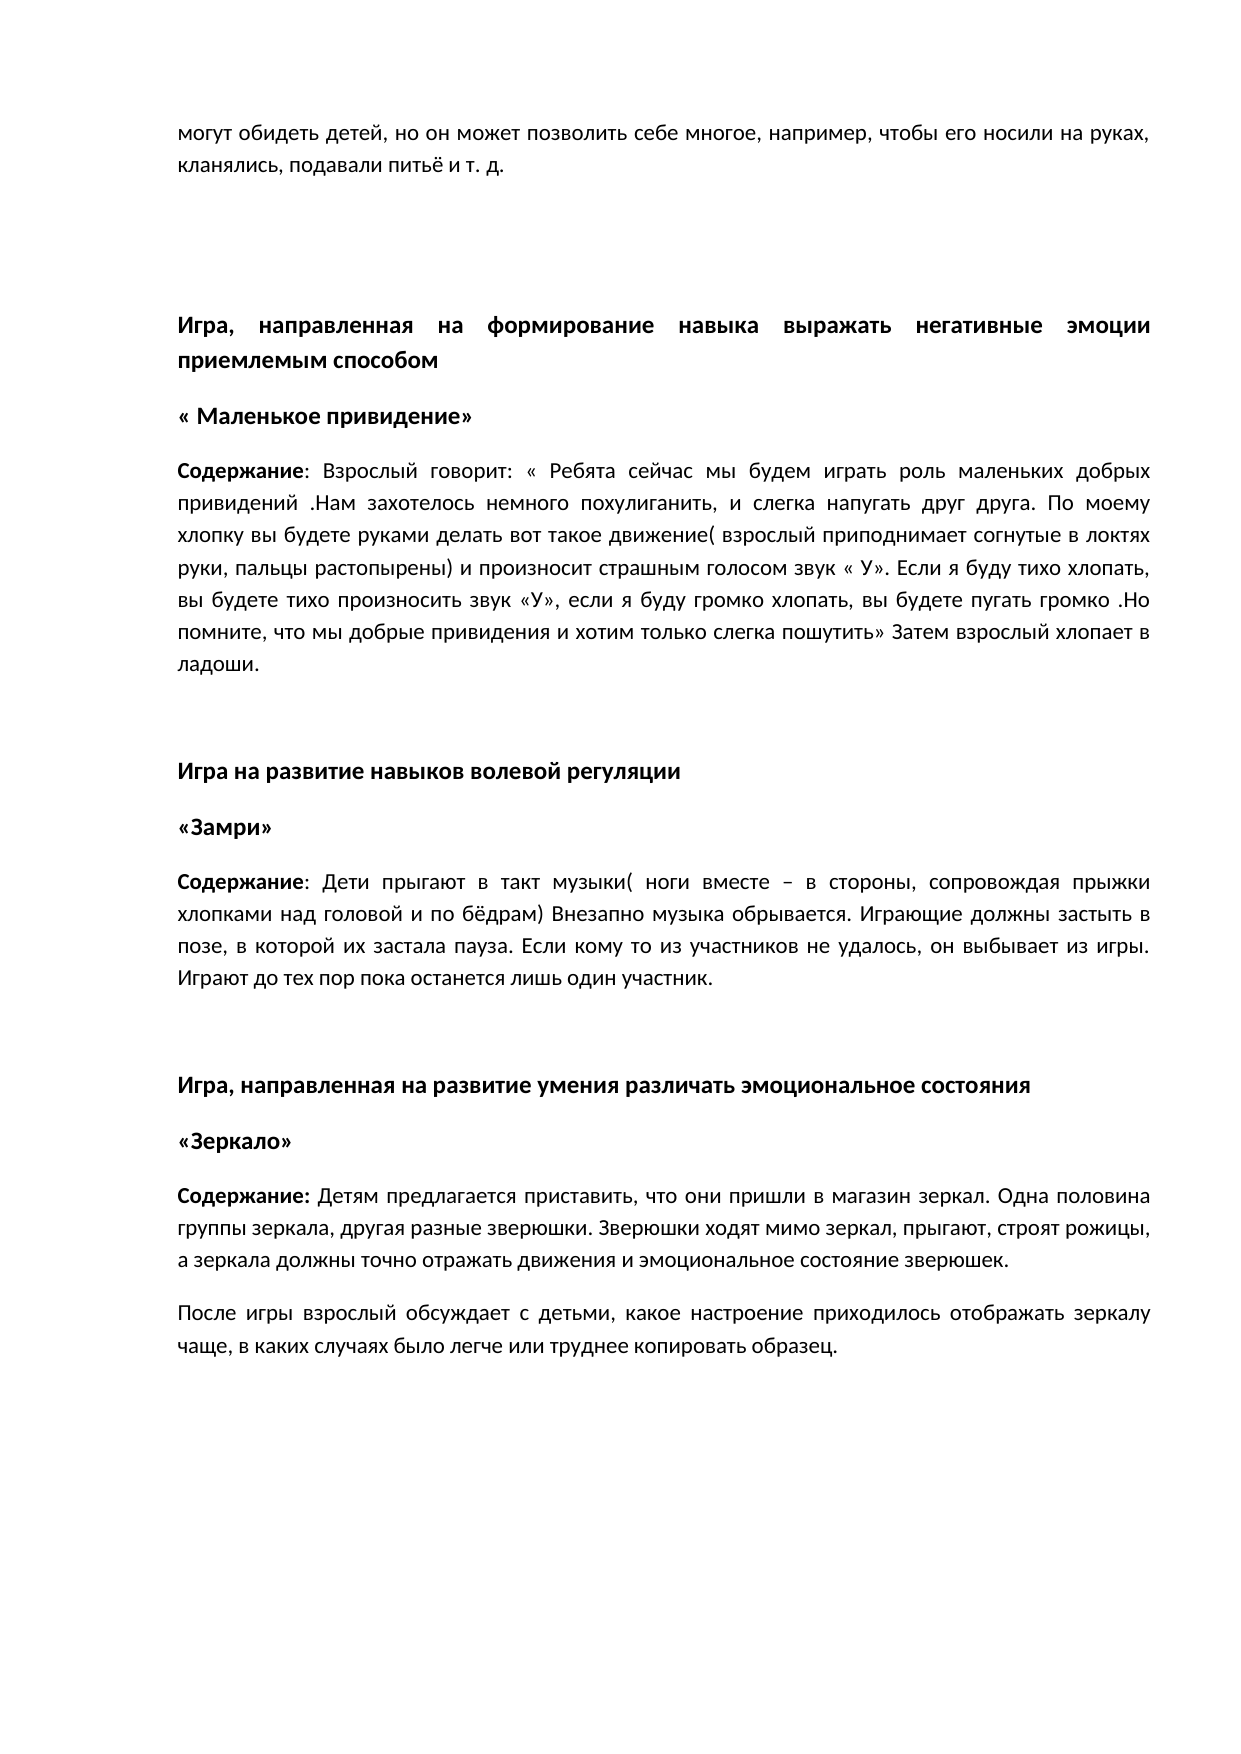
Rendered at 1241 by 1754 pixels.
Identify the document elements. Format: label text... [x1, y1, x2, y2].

text Содержание: Детям предлагается приставить, что они пришли в магазин зеркал. Одна половина группы зеркала, другая разные зверюшки. Зверюшки ходят мимо зеркал, прыгают, строят рожицы, а зеркала должны точно отражать движения и эмоциональное состояние зверюшек. [177, 1181, 1152, 1273]
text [177, 118, 1152, 178]
text Игра на развитие навыков волевой регуляции [177, 755, 1152, 786]
text «Замри» [177, 811, 1152, 842]
text Содержание: Взрослый говорит: « Ребята сейчас мы будем играть роль маленьких добрых привидений .Нам захотелось немного похулиганить, и слегка напугать друг друга. По моему хлопку вы будете руками делать вот такое движение( взрослый приподнимает согнутые в локтях руки, пальцы растопырены) и произносит страшным голосом звук « У». Если я буду тихо хлопать, вы будете тихо произносить звук «У», если я буду громко хлопать, вы будете пугать громко .Но помните, что мы добрые привидения и хотим только слегка пошутить» Затем взрослый хлопает в ладоши. [177, 456, 1152, 677]
text « Маленькое привидение» [177, 400, 1152, 431]
text Содержание: Дети прыгают в такт музыки( ноги вместе – в стороны, сопровождая прыжки хлопками над головой и по бёдрам) Внезапно музыка обрывается. Играющие должны застыть в позе, в которой их застала пауза. Если кому то из участников не удалось, он выбывает из игры. Играют до тех пор пока останется лишь один участник. [177, 867, 1152, 991]
text Игра, направленная на развитие умения различать эмоциональное состояния [177, 1069, 1152, 1100]
text После игры взрослый обсуждает с детьми, какое настроение приходилось отображать зеркалу чаще, в каких случаях было легче или труднее копировать образец. [177, 1298, 1152, 1359]
text Игра, направленная на формирование навыка выражать негативные эмоции приемлемым способом [177, 309, 1152, 375]
text «Зеркало» [177, 1125, 1152, 1156]
